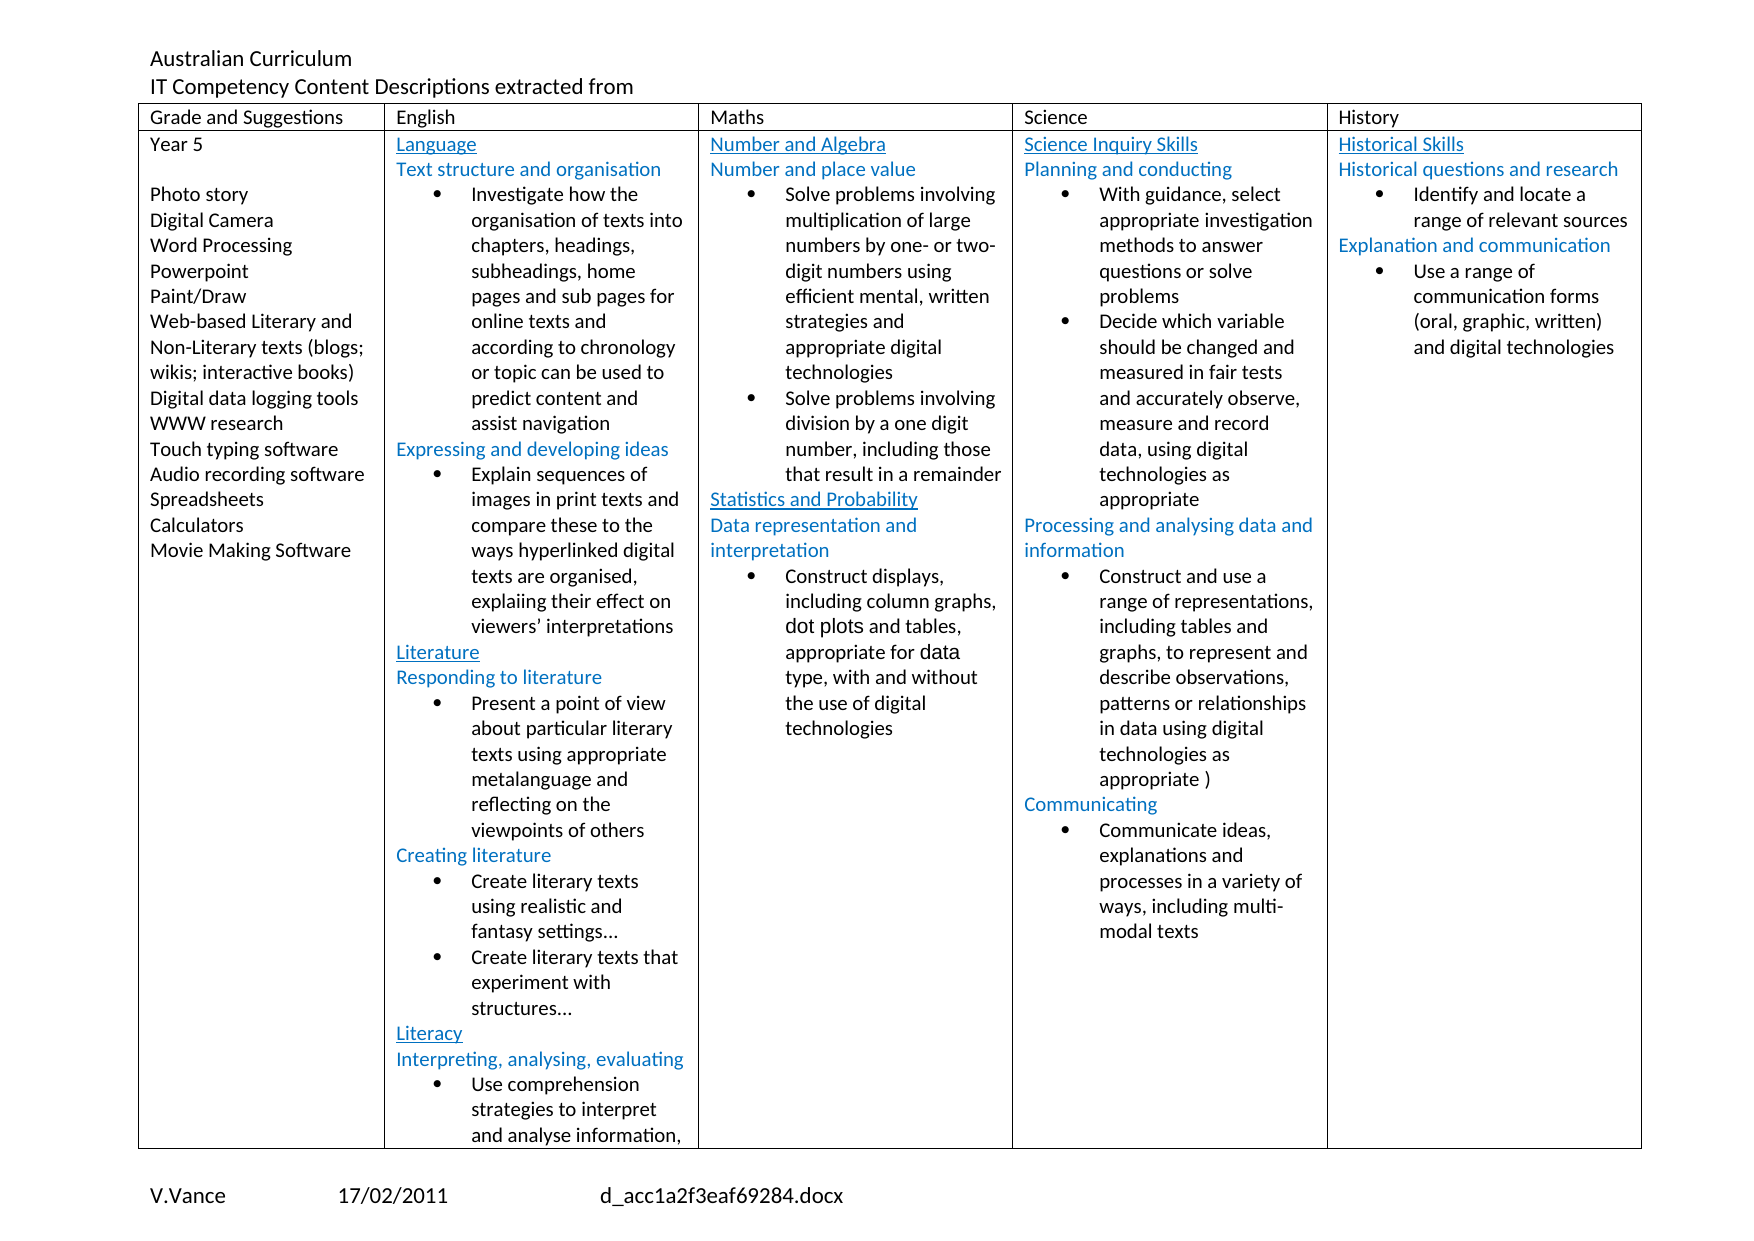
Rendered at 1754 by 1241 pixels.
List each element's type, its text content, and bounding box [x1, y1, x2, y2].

table_header Science [1013, 104, 1327, 130]
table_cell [699, 131, 1012, 1147]
table_header Grade and Suggestions [139, 104, 384, 130]
table_header English [385, 104, 698, 130]
table_header History [1328, 104, 1641, 130]
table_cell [1013, 131, 1327, 1147]
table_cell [1328, 131, 1641, 1147]
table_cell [139, 131, 384, 1147]
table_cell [385, 131, 698, 1147]
table_header Maths [699, 104, 1012, 130]
